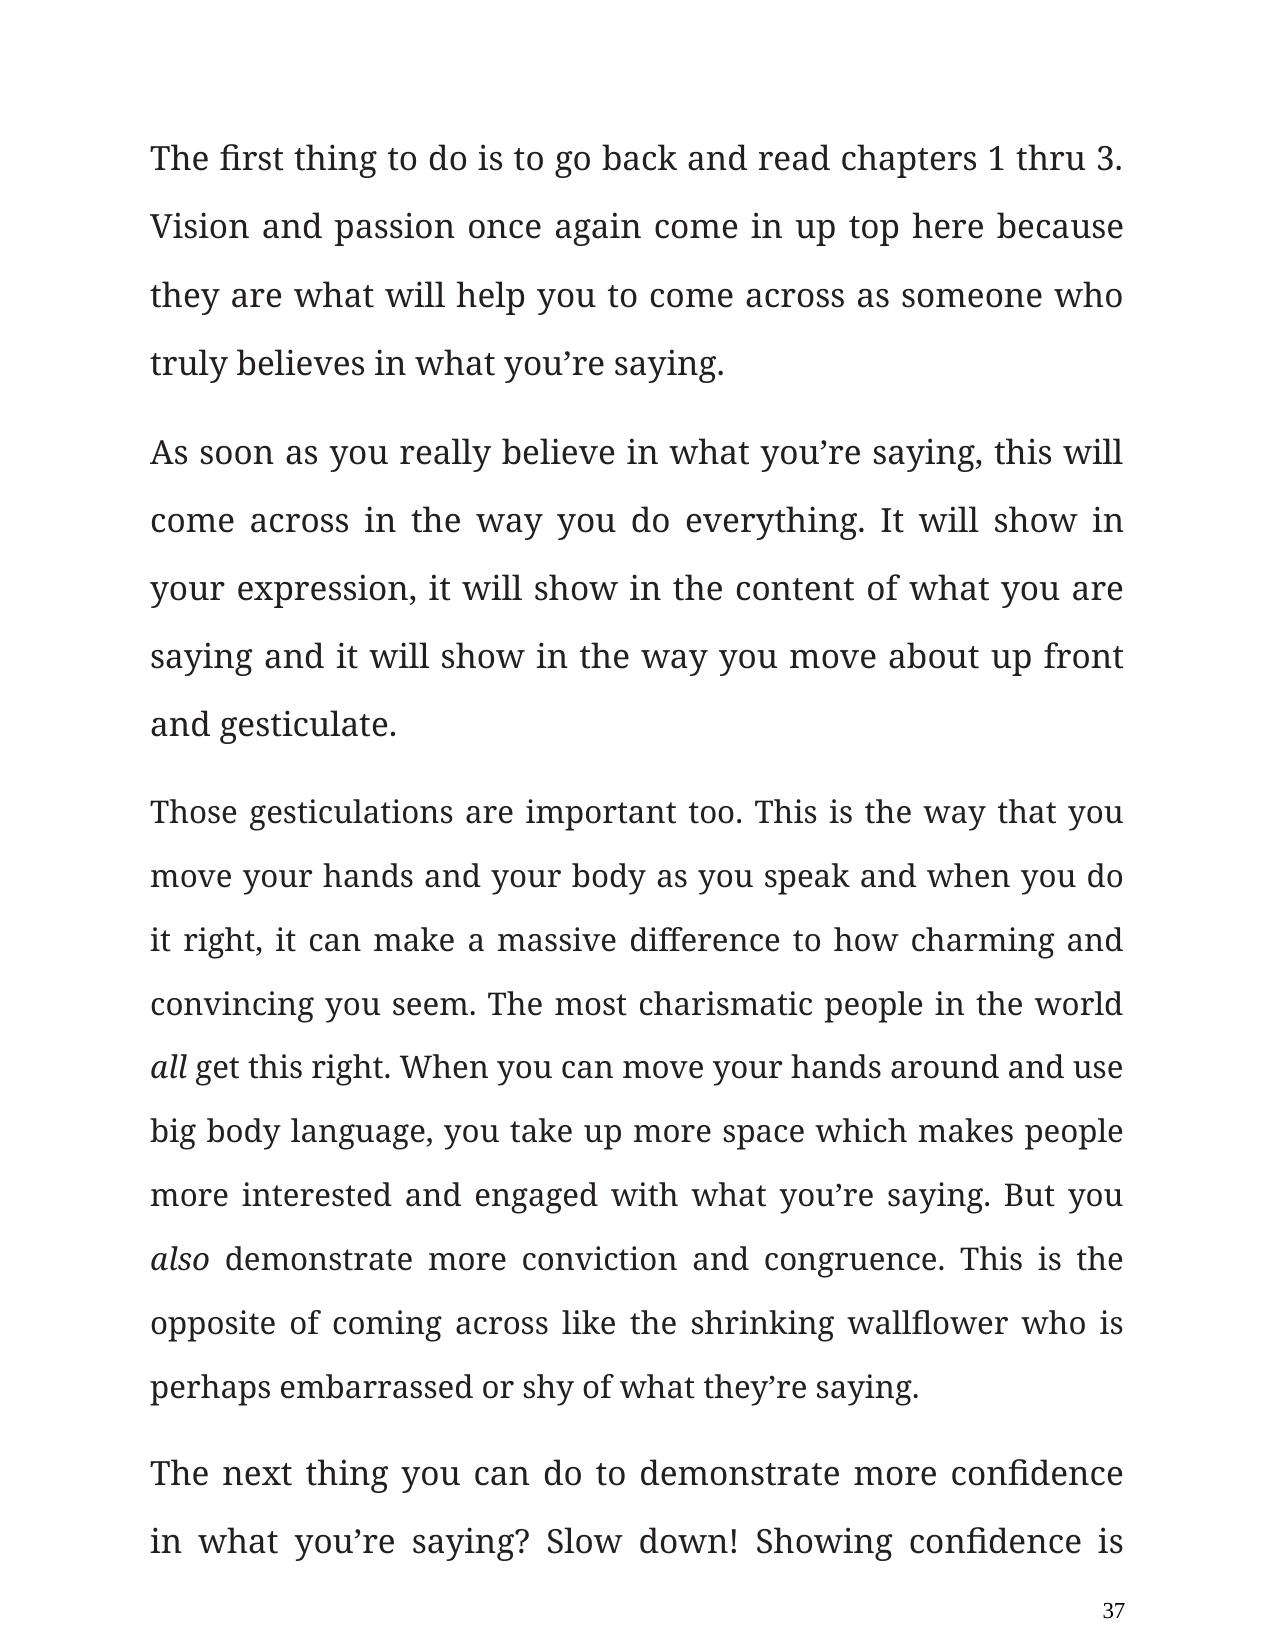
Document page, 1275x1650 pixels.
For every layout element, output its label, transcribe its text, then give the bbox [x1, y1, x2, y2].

text Those gesticulations are important too. This is the way that you move your hands and your body as you speak and when you do it right, it can make a massive difference to how charming and convincing you seem. The most charismatic people in the world all get this right. When you can move your hands around and use big body language, you take up more space which makes people more interested and engaged with what you’re saying. But you also demonstrate more conviction and congruence. This is the opposite of coming across like the shrinking wallflower who is perhaps embarrassed or shy of what they’re saying. [150, 790, 1125, 1407]
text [150, 1449, 1125, 1563]
text The first thing to do is to go back and read chapters 1 thru 3. Vision and passion once again come in up top here because they are what will help you to come across as someone who truly believes in what you’re saying. [150, 135, 1125, 385]
text As soon as you really believe in what you’re saying, this will come across in the way you do everything. It will show in your expression, it will show in the content of what you are saying and it will show in the way you move about up front and gesticulate. [150, 428, 1125, 746]
